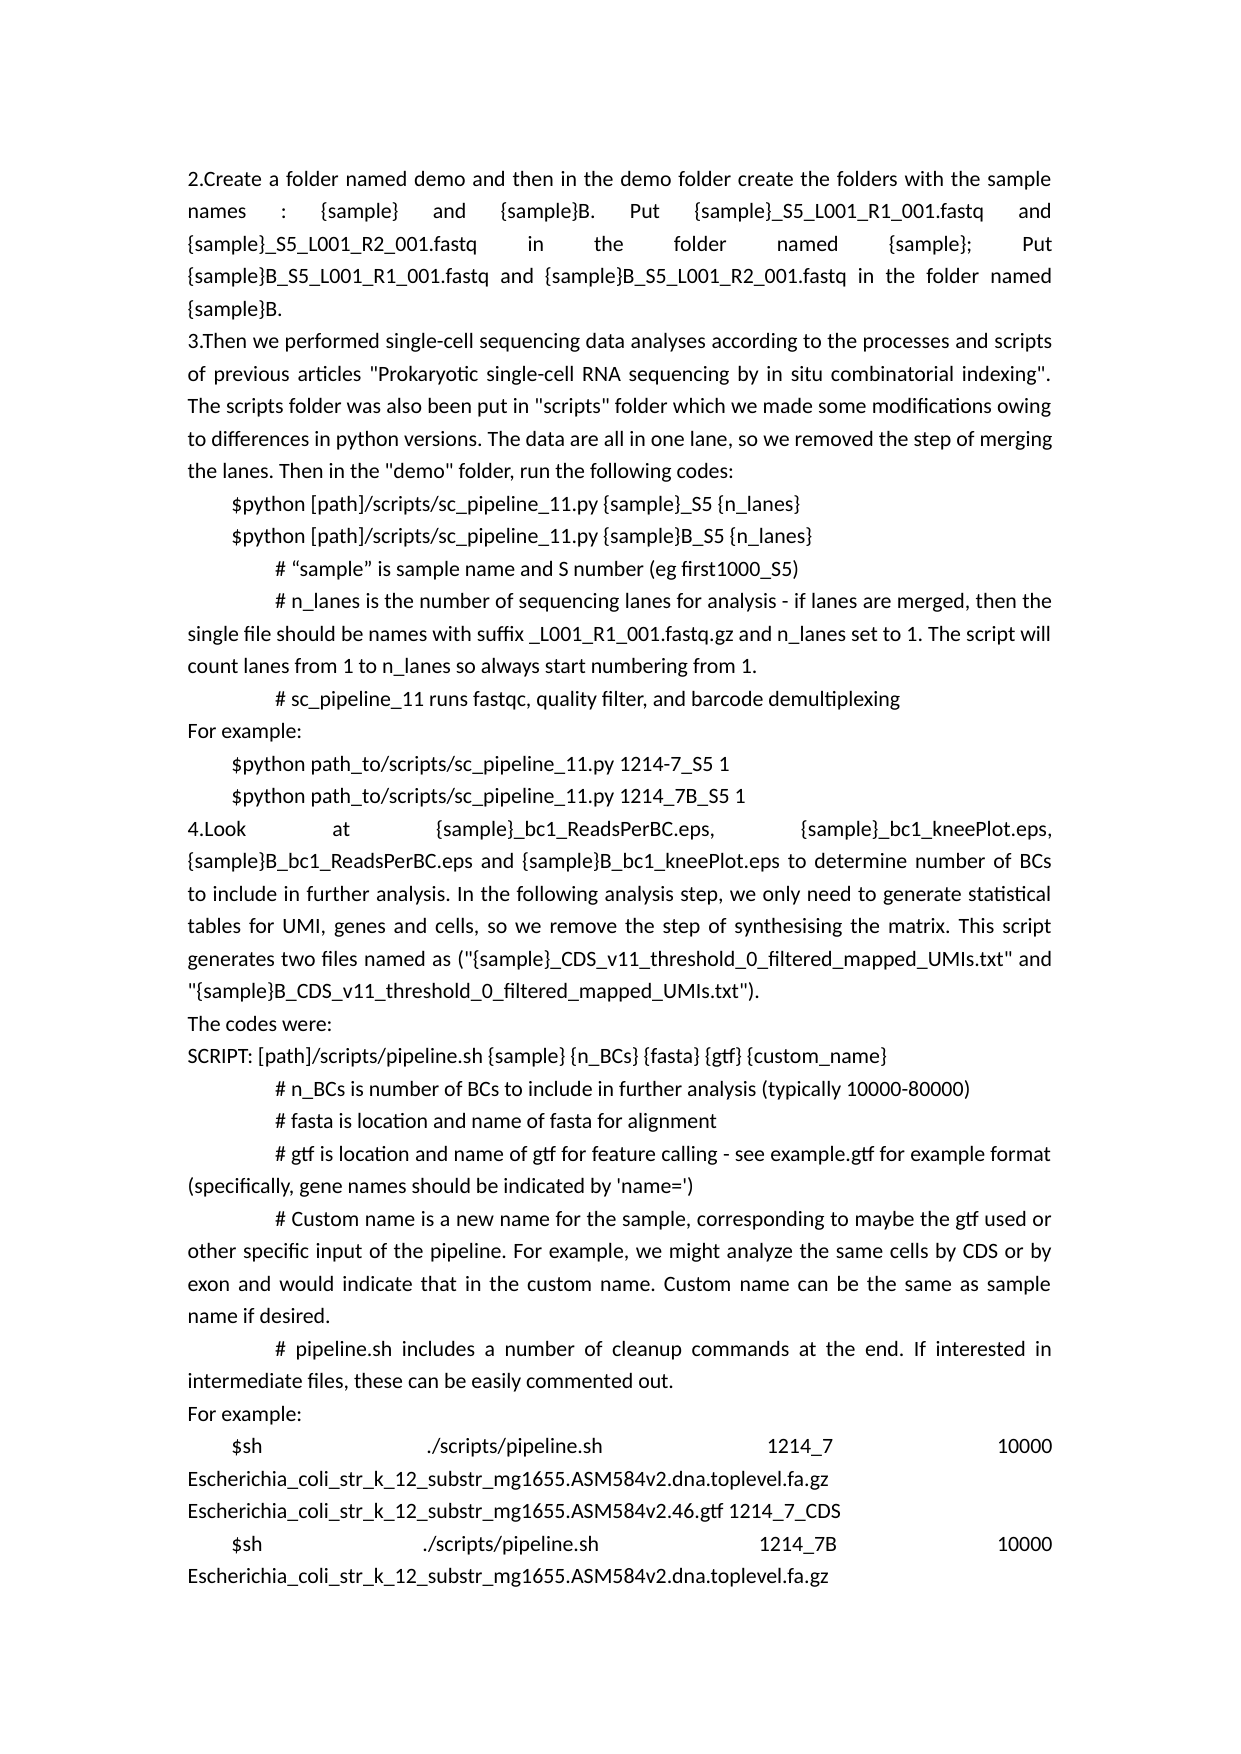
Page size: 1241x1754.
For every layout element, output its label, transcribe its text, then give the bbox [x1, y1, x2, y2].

list # pipeline.sh includes a number of cleanup commands at the end. If interested in intermediate files, these can be easily commented out. [187, 1332, 1053, 1397]
list $python path_to/scripts/sc_pipeline_11.py 1214_7B_S5 1 [187, 779, 1053, 812]
list # “sample” is sample name and S number (eg first1000_S5) [187, 552, 1053, 584]
list $sh ./scripts/pipeline.sh 1214_7 10000 Escherichia_coli_str_k_12_substr_mg1655.ASM584v2.dna.toplevel.fa.gz Escherichia_coli_str_k_12_substr_mg1655.ASM584v2.46.gtf 1214_7_CDS [187, 1429, 1053, 1527]
list # gtf is location and name of gtf for feature calling - see example.gtf for example format (specifically, gene names should be indicated by 'name=') [187, 1137, 1053, 1202]
list # fasta is location and name of fasta for alignment [187, 1104, 1053, 1137]
list $python [path]/scripts/sc_pipeline_11.py {sample}B_S5 {n_lanes} [187, 519, 1053, 552]
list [187, 1527, 1053, 1592]
list For example: [187, 1397, 1053, 1429]
list SCRIPT: [path]/scripts/pipeline.sh {sample} {n_BCs} {fasta} {gtf} {custom_name} [187, 1039, 1053, 1072]
list # Custom name is a new name for the sample, corresponding to maybe the gtf used or other specific input of the pipeline. For example, we might analyze the same cells by CDS or by exon and would indicate that in the custom name. Custom name can be the same as sample name if desired. [187, 1202, 1053, 1332]
list # sc_pipeline_11 runs fastqc, quality filter, and barcode demultiplexing [187, 682, 1053, 714]
list 4.Look at {sample}_bc1_ReadsPerBC.eps, {sample}_bc1_kneePlot.eps, {sample}B_bc1_ReadsPerBC.eps and {sample}B_bc1_kneePlot.eps to determine number of BCs to include in further analysis. In the following analysis step, we only need to generate statistical tables for UMI, genes and cells, so we remove the step of synthesising the matrix. This script generates two files named as ("{sample}_CDS_v11_threshold_0_filtered_mapped_UMIs.txt" and "{sample}B_CDS_v11_threshold_0_filtered_mapped_UMIs.txt"). [187, 812, 1053, 1007]
list $python path_to/scripts/sc_pipeline_11.py 1214-7_S5 1 [187, 747, 1053, 779]
list # n_lanes is the number of sequencing lanes for analysis - if lanes are merged, then the single file should be names with suffix _L001_R1_001.fastq.gz and n_lanes set to 1. The script will count lanes from 1 to n_lanes so always start numbering from 1. [187, 584, 1053, 682]
list $python [path]/scripts/sc_pipeline_11.py {sample}_S5 {n_lanes} [187, 487, 1053, 519]
list # n_BCs is number of BCs to include in further analysis (typically 10000-80000) [187, 1072, 1053, 1104]
list 2.Create a folder named demo and then in the demo folder create the folders with the sample names : {sample} and {sample}B. Put {sample}_S5_L001_R1_001.fastq and {sample}_S5_L001_R2_001.fastq in the folder named {sample}; Put {sample}B_S5_L001_R1_001.fastq and {sample}B_S5_L001_R2_001.fastq in the folder named {sample}B. [187, 162, 1053, 324]
list The codes were: [187, 1007, 1053, 1039]
list For example: [187, 714, 1053, 747]
list 3.Then we performed single-cell sequencing data analyses according to the processes and scripts of previous articles "Prokaryotic single-cell RNA sequencing by in situ combinatorial indexing". The scripts folder was also been put in "scripts" folder which we made some modifications owing to differences in python versions. The data are all in one lane, so we removed the step of merging the lanes. Then in the "demo" folder, run the following codes: [187, 324, 1053, 487]
